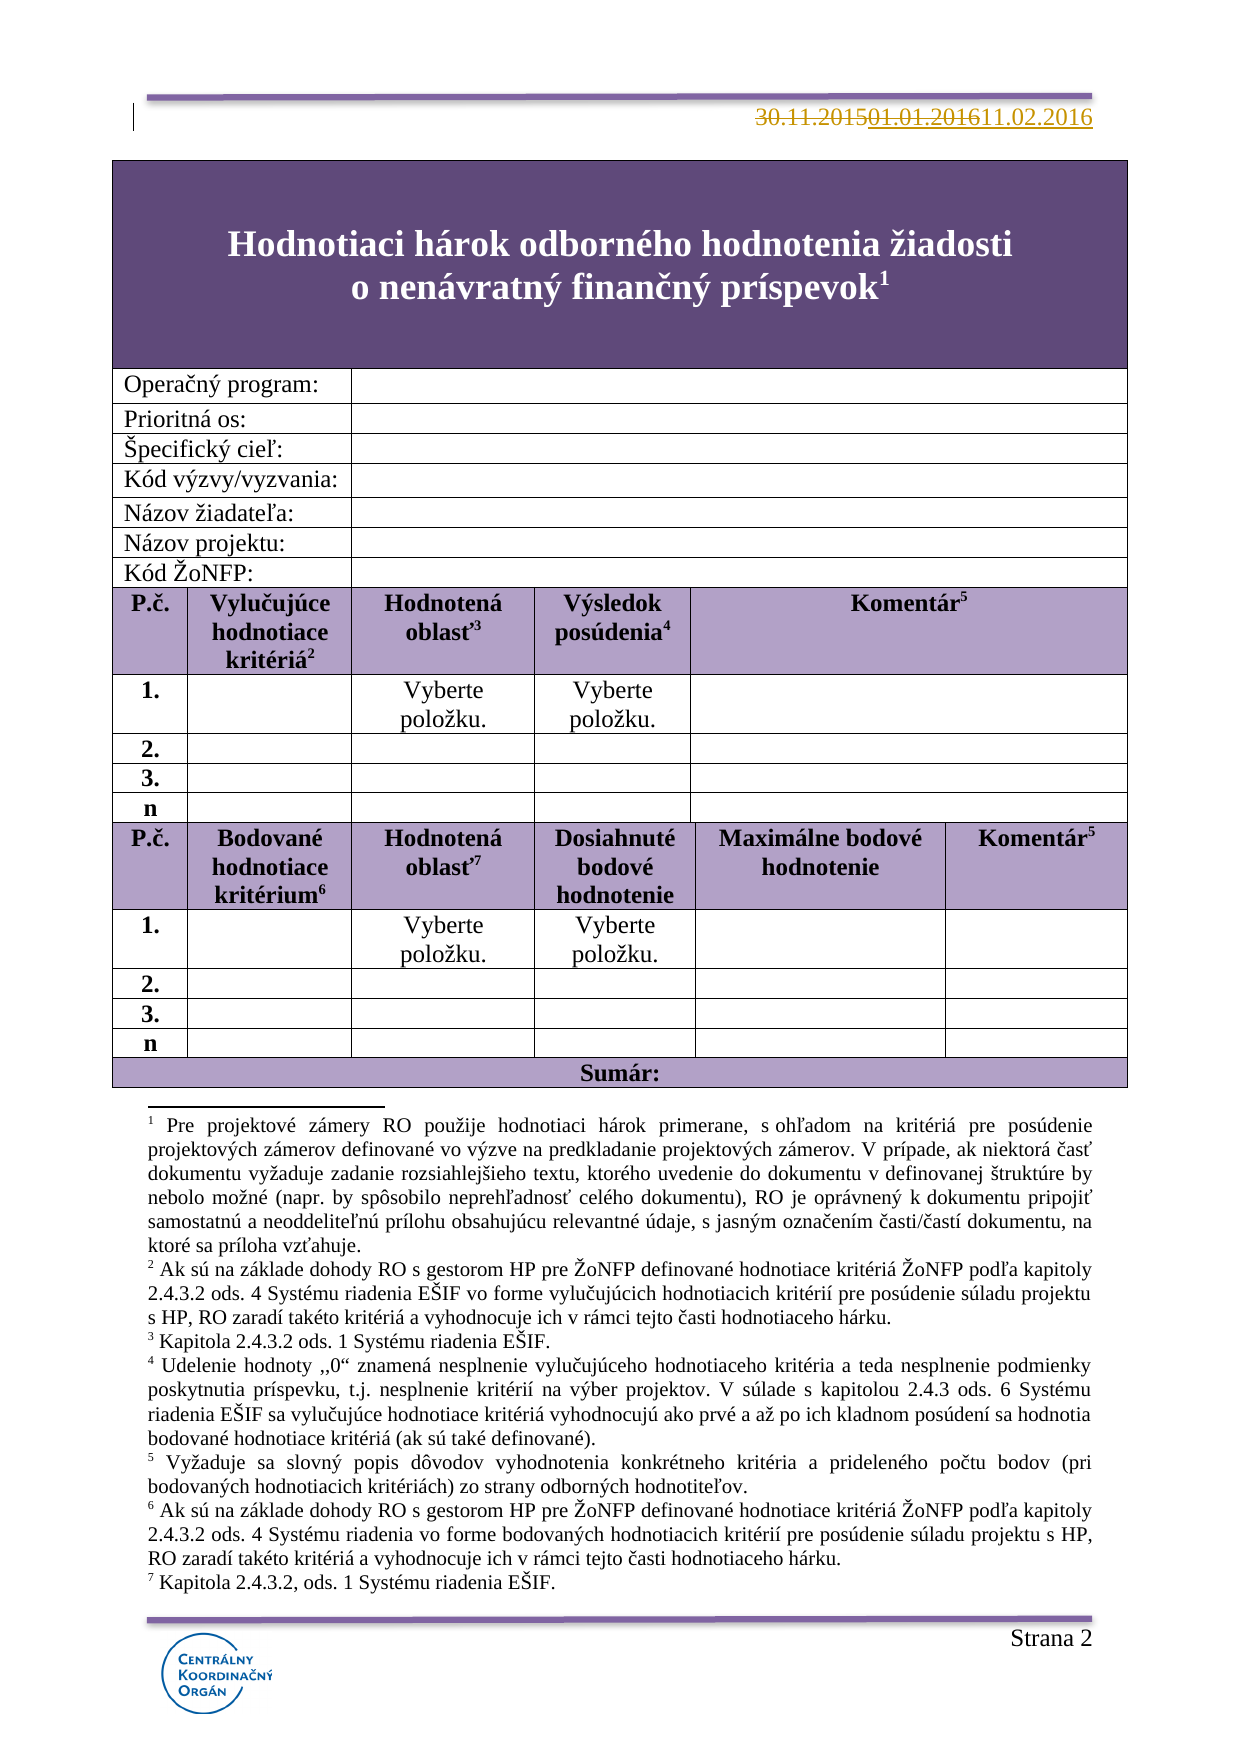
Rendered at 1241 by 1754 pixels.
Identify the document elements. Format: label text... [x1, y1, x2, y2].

table_cell 3. [113, 999, 187, 1027]
table_cell [352, 528, 1127, 557]
table_cell [535, 734, 690, 762]
picture [159, 1631, 272, 1713]
table_cell 2. [113, 734, 187, 762]
table_cell [352, 464, 1127, 497]
table_cell [535, 999, 695, 1027]
table_cell [188, 969, 351, 998]
table_cell [352, 969, 534, 998]
table_cell [691, 793, 1127, 822]
table_cell [535, 969, 695, 998]
table_cell [188, 734, 351, 762]
table_cell [946, 910, 1127, 968]
table_cell n [113, 793, 187, 822]
table_cell Hodnotená oblasť [352, 588, 534, 674]
table_cell [352, 1029, 534, 1057]
table_cell [691, 764, 1127, 792]
table_cell n [113, 1029, 187, 1057]
table_cell Špecifický cieľ: [113, 434, 351, 463]
table_cell P.č. [113, 588, 187, 674]
table_cell Operačný program: [113, 369, 351, 403]
table_cell P.č. [113, 823, 187, 909]
table_cell [188, 764, 351, 792]
table_cell Názov projektu: [113, 528, 351, 557]
table_cell [352, 434, 1127, 463]
table_cell Prioritná os: [113, 404, 351, 433]
table_header Hodnotiaci hárok odborného hodnotenia žiadosti o nenávratný finančný príspevok [113, 161, 1127, 368]
table_cell Komentár5 [946, 823, 1127, 909]
table_cell [352, 404, 1127, 433]
table_cell [946, 969, 1127, 998]
table_cell 1. [113, 675, 187, 733]
table_cell 3. [113, 764, 187, 792]
table_cell [188, 793, 351, 822]
table_cell Bodované hodnotiace kritérium [188, 823, 351, 909]
table_cell [696, 999, 945, 1027]
table_cell Maximálne bodové hodnotenie [696, 823, 945, 909]
table_cell [352, 999, 534, 1027]
table_cell [352, 558, 1127, 587]
table_cell [535, 793, 690, 822]
table_cell Hodnotená oblasť [352, 823, 534, 909]
table_cell [352, 734, 534, 762]
table_cell Sumár: [113, 1058, 1127, 1087]
table_cell [946, 999, 1127, 1027]
table_cell Dosiahnuté bodové hodnotenie [535, 823, 695, 909]
table_cell [352, 764, 534, 792]
table_cell [696, 910, 945, 968]
table_cell [696, 969, 945, 998]
table_cell [188, 999, 351, 1027]
table_cell Kód ŽoNFP: [113, 558, 351, 587]
table_cell [946, 1029, 1127, 1057]
table_cell [696, 1029, 945, 1057]
table_cell Názov žiadateľa: [113, 498, 351, 527]
table_cell [188, 910, 351, 968]
table_cell Kód výzvy/vyzvania: [113, 464, 351, 497]
table_cell Výsledok posúdenia [535, 588, 690, 674]
table_cell 2. [113, 969, 187, 998]
table_cell [188, 1029, 351, 1057]
table_cell [352, 793, 534, 822]
table_cell Komentár [691, 588, 1127, 674]
table_cell [352, 369, 1127, 403]
table_cell [352, 498, 1127, 527]
table_cell [535, 1029, 695, 1057]
table_cell [691, 675, 1127, 733]
table_cell [535, 764, 690, 792]
table_cell 1. [113, 910, 187, 968]
table_cell [188, 675, 351, 733]
table_cell Vylučujúce hodnotiace kritériá [188, 588, 351, 674]
table_cell [691, 734, 1127, 762]
